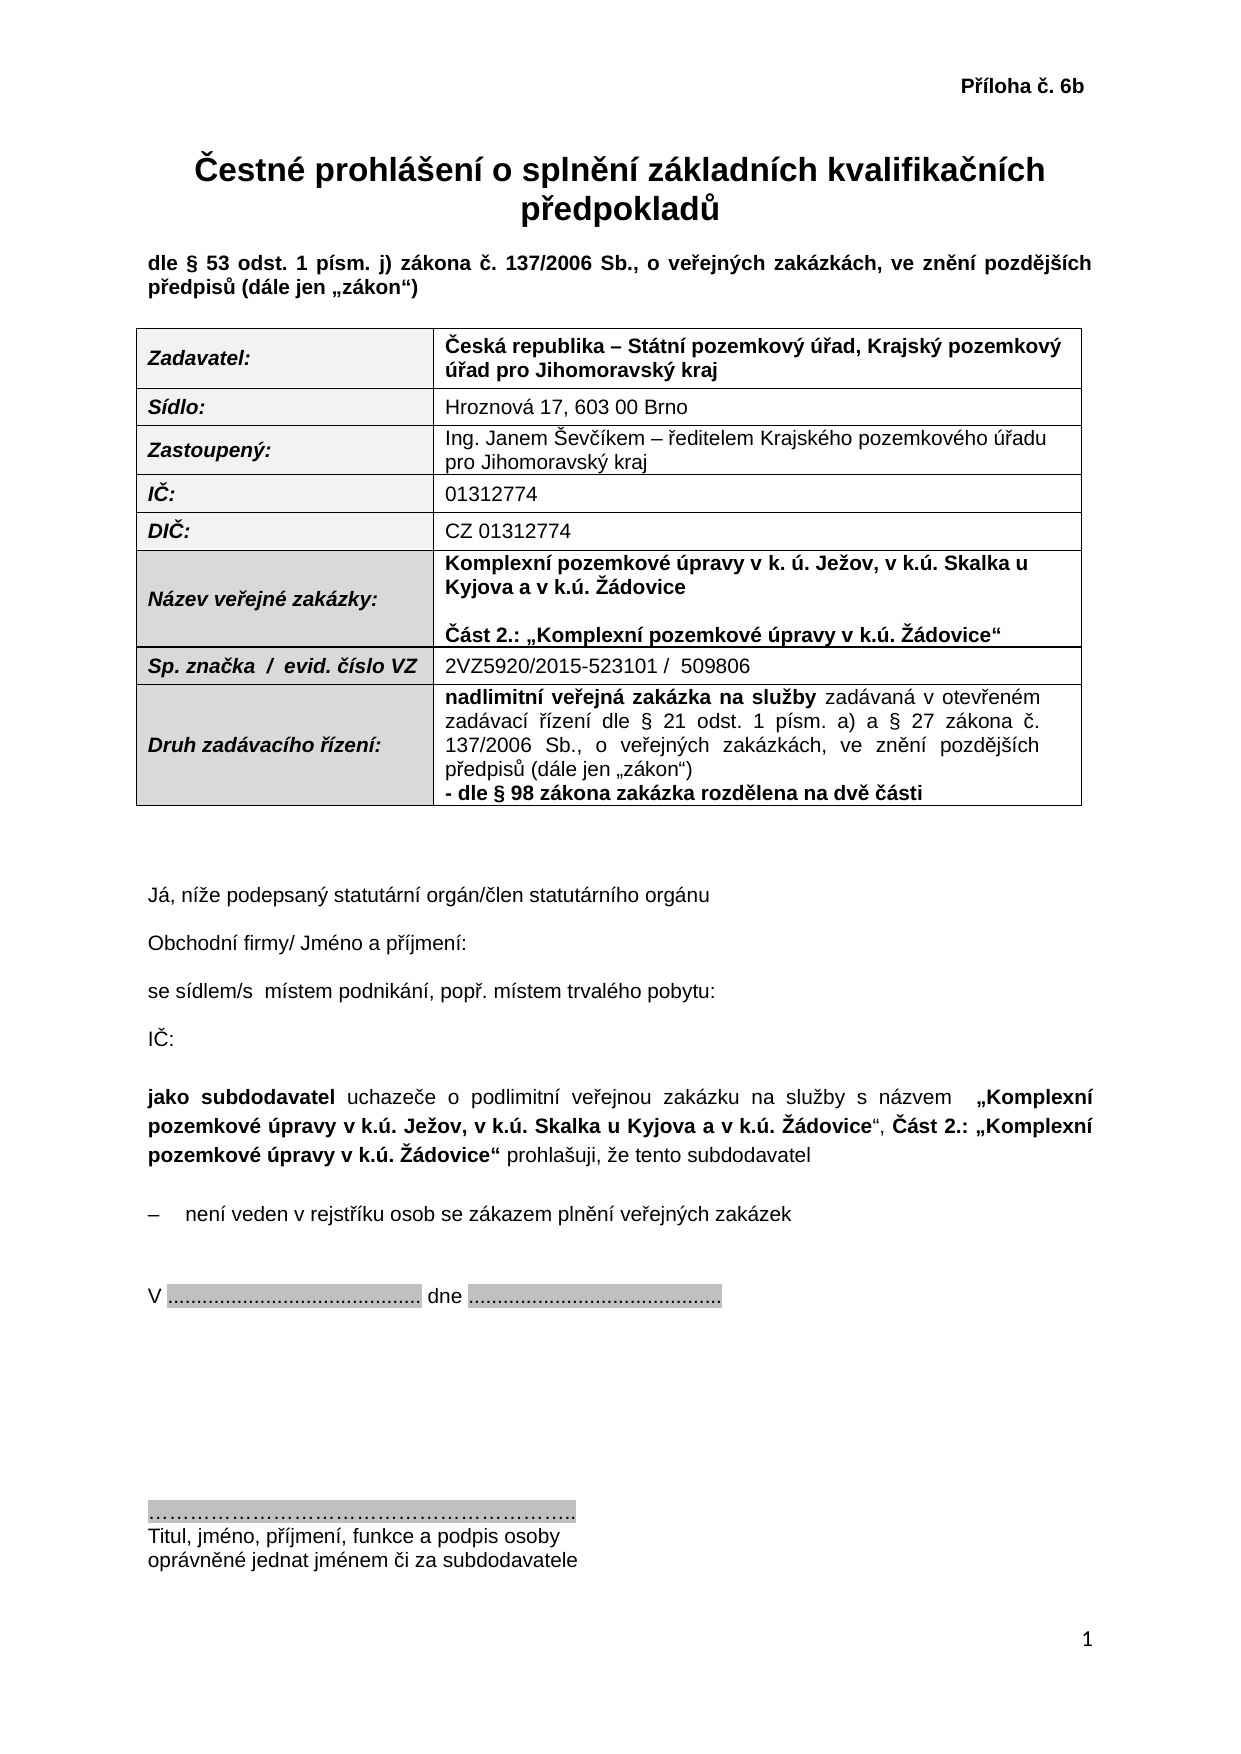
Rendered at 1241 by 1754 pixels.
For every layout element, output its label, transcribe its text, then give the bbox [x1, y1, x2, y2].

table_cell Zastoupený: [137, 426, 433, 474]
text jako subdodavatel uchazeče o podlimitní veřejnou zakázku na služby s názvem „Komplexní pozemkové úpravy v k.ú. Ježov, v k.ú. Skalka u Kyjova a v k.ú. Žádovice“, Část 2.: „Komplexní pozemkové úpravy v k.ú. Žádovice“ prohlašuji, že tento subdodavatel [148, 1079, 1093, 1167]
text Já, níže podepsaný statutární orgán/člen statutárního orgánu [148, 883, 1093, 907]
table_cell 2VZ5920/2015-523101 / 509806 [434, 648, 1081, 684]
text Čestné prohlášení o splnění základních kvalifikačních [148, 150, 1093, 189]
text dle § 53 odst. 1 písm. j) zákona č. 137/2006 Sb., o veřejných zakázkách, ve znění pozdějších předpisů (dále jen „zákon“) [148, 251, 1093, 299]
text – není veden v rejstříku osob se zákazem plnění veřejných zakázek [148, 1196, 1093, 1225]
table_cell Sídlo: [137, 389, 433, 425]
table_header Česká republika – Státní pozemkový úřad, Krajský pozemkový úřad pro Jihomoravský kraj [434, 329, 1081, 387]
text Obchodní firmy/ Jméno a příjmení: [148, 931, 1093, 954]
text oprávněné jednat jménem či za subdodavatele [148, 1547, 1093, 1571]
text předpokladů [148, 189, 1093, 227]
text V ............................................ dne ............................................ [148, 1278, 1093, 1308]
table_cell Název veřejné zakázky: [137, 551, 433, 646]
table_cell IČ: [137, 475, 433, 512]
table_cell Druh zadávacího řízení: [137, 685, 433, 805]
table_cell nadlimitní veřejná zakázka na služby zadávaná v otevřeném zadávací řízení dle § 21 odst. 1 písm. a) a § 27 zákona č. 137/2006 Sb., o veřejných zakázkách, ve znění pozdějších předpisů (dále jen „zákon“) - dle § 98 zákona zakázka rozdělena na dvě části [434, 685, 1081, 805]
table_header Zadavatel: [137, 329, 433, 387]
text …………………………………………………….. [148, 1499, 1093, 1523]
table_cell DIČ: [137, 513, 433, 549]
table_cell Sp. značka / evid. číslo VZ [137, 648, 433, 684]
text Titul, jméno, příjmení, funkce a podpis osoby [148, 1523, 1093, 1547]
table_cell Hroznová 17, 603 00 Brno [434, 389, 1081, 425]
table_cell 01312774 [434, 475, 1081, 512]
table_cell Ing. Janem Ševčíkem – ředitelem Krajského pozemkového úřadu pro Jihomoravský kraj [434, 426, 1081, 474]
table_cell Komplexní pozemkové úpravy v k. ú. Ježov, v k.ú. Skalka u Kyjova a v k.ú. Žádovice Část 2.: „Komplexní pozemkové úpravy v k.ú. Žádovice“ [434, 551, 1081, 646]
text se sídlem/s místem podnikání, popř. místem trvalého pobytu: [148, 978, 1093, 1002]
table_cell CZ 01312774 [434, 513, 1081, 549]
text IČ: [148, 1026, 1093, 1050]
